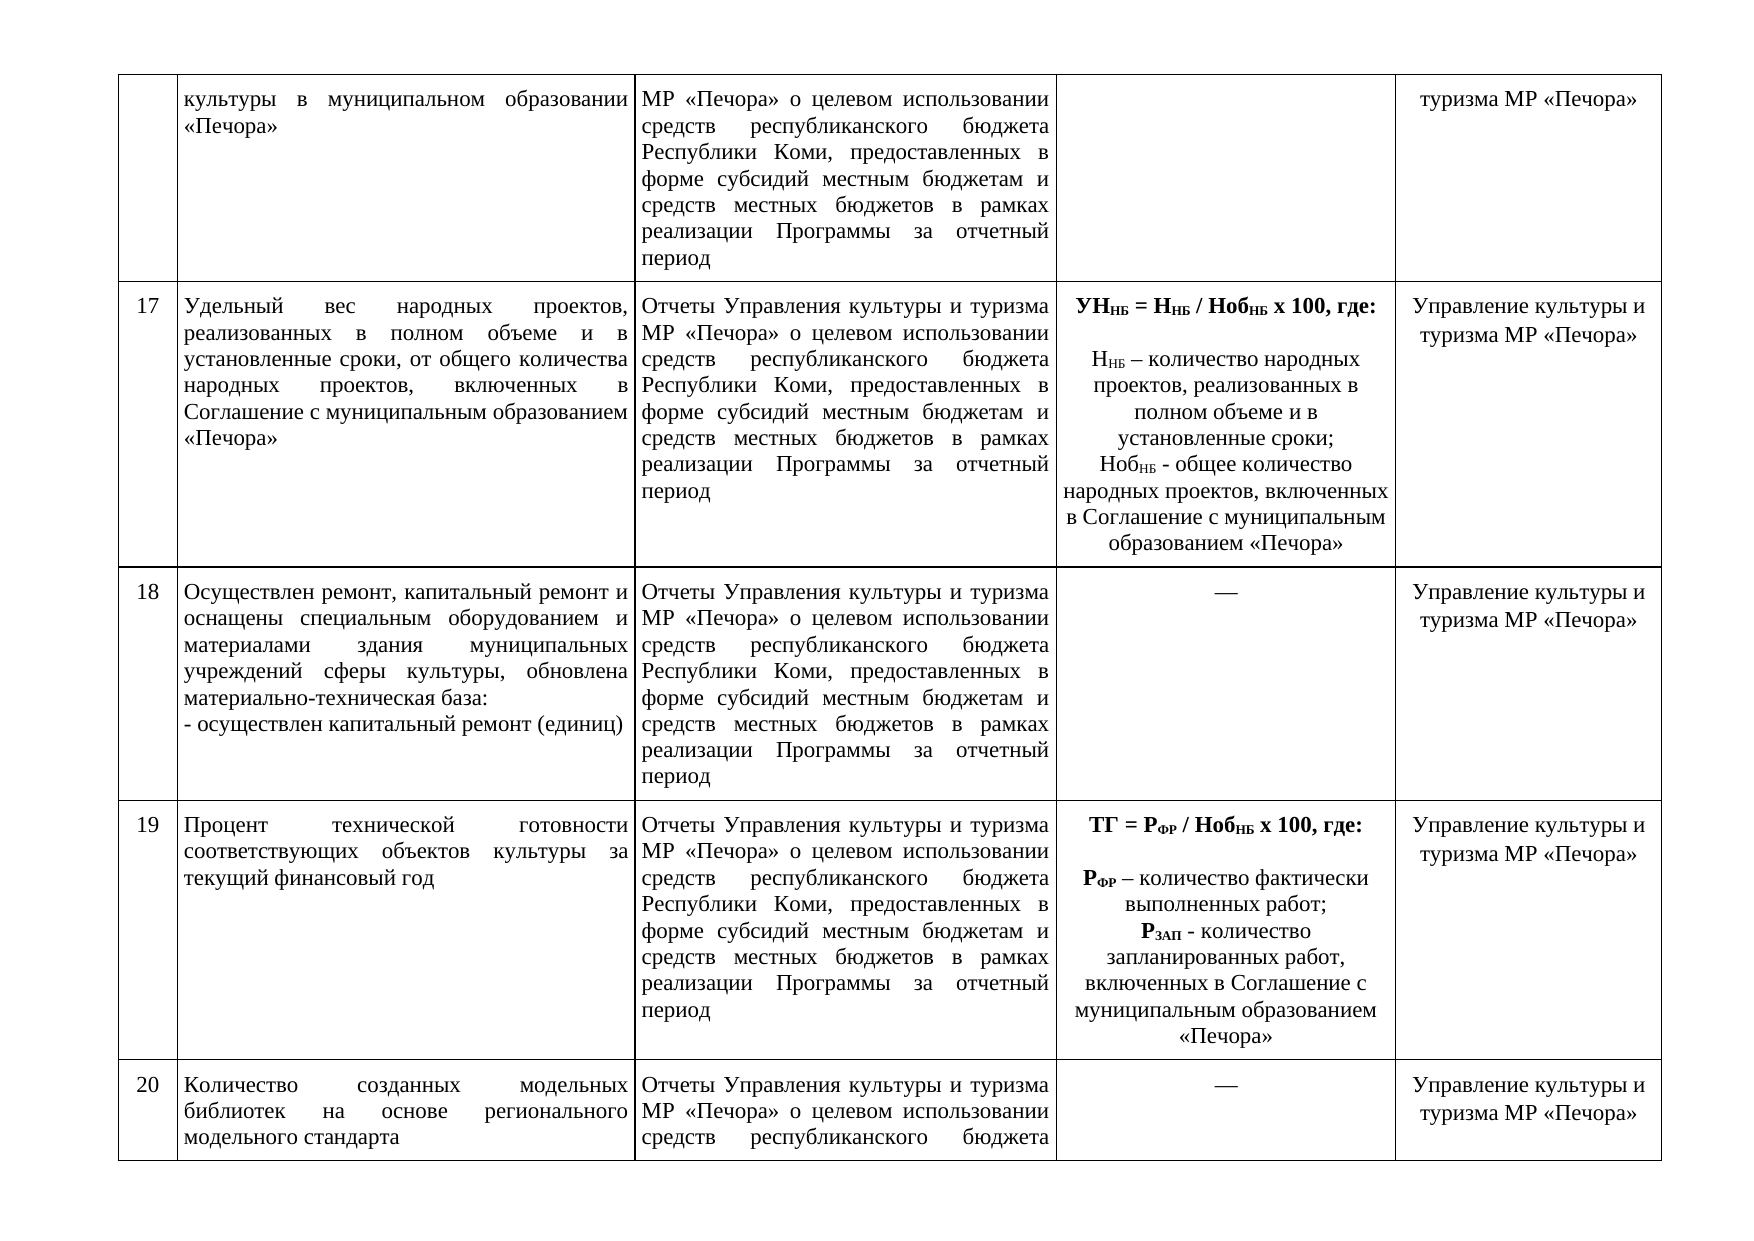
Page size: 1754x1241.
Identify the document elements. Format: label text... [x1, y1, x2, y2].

table_cell 17 [119, 282, 177, 566]
table_cell 19 [119, 801, 177, 1059]
table_cell — [1057, 568, 1395, 799]
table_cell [636, 75, 1056, 281]
table_cell 16 [119, 75, 177, 281]
table_cell 20 [119, 1060, 177, 1160]
table_cell ТГ = РФР / НобНБ x 100, где: РФР – количество фактически выполненных работ; РЗАП - количество запланированных работ, включенных в Соглашение с муниципальным образованием «Печора» [1057, 801, 1395, 1059]
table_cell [178, 1060, 634, 1160]
table_cell 18 [119, 568, 177, 799]
table_cell — [1057, 1060, 1395, 1160]
table_cell Осуществлен ремонт, капитальный ремонт и оснащены специальным оборудованием и материалами здания муниципальных учреждений сферы культуры, обновлена материально-техническая база: - осуществлен капитальный ремонт (единиц) [178, 568, 634, 799]
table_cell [636, 1060, 1056, 1160]
table_cell Управление культуры и туризма МР «Печора» [1396, 801, 1661, 1059]
table_cell — [1057, 75, 1395, 281]
table_cell УННБ = ННБ / НобНБ x 100, где: ННБ – количество народных проектов, реализованных в полном объеме и в установленные сроки; НобНБ - общее количество народных проектов, включенных в Соглашение с муниципальным образованием «Печора» [1057, 282, 1395, 566]
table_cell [178, 75, 634, 281]
table_cell Управление культуры и туризма МР «Печора» [1396, 568, 1661, 799]
table_cell Процент технической готовности соответствующих объектов культуры за текущий финансовый год [178, 801, 634, 1059]
table_cell Управление культуры и туризма МР «Печора» [1396, 282, 1661, 566]
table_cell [1396, 75, 1661, 281]
table_cell Удельный вес народных проектов, реализованных в полном объеме и в установленные сроки, от общего количества народных проектов, включенных в Соглашение с муниципальным образованием «Печора» [178, 282, 634, 566]
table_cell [1396, 1060, 1661, 1160]
